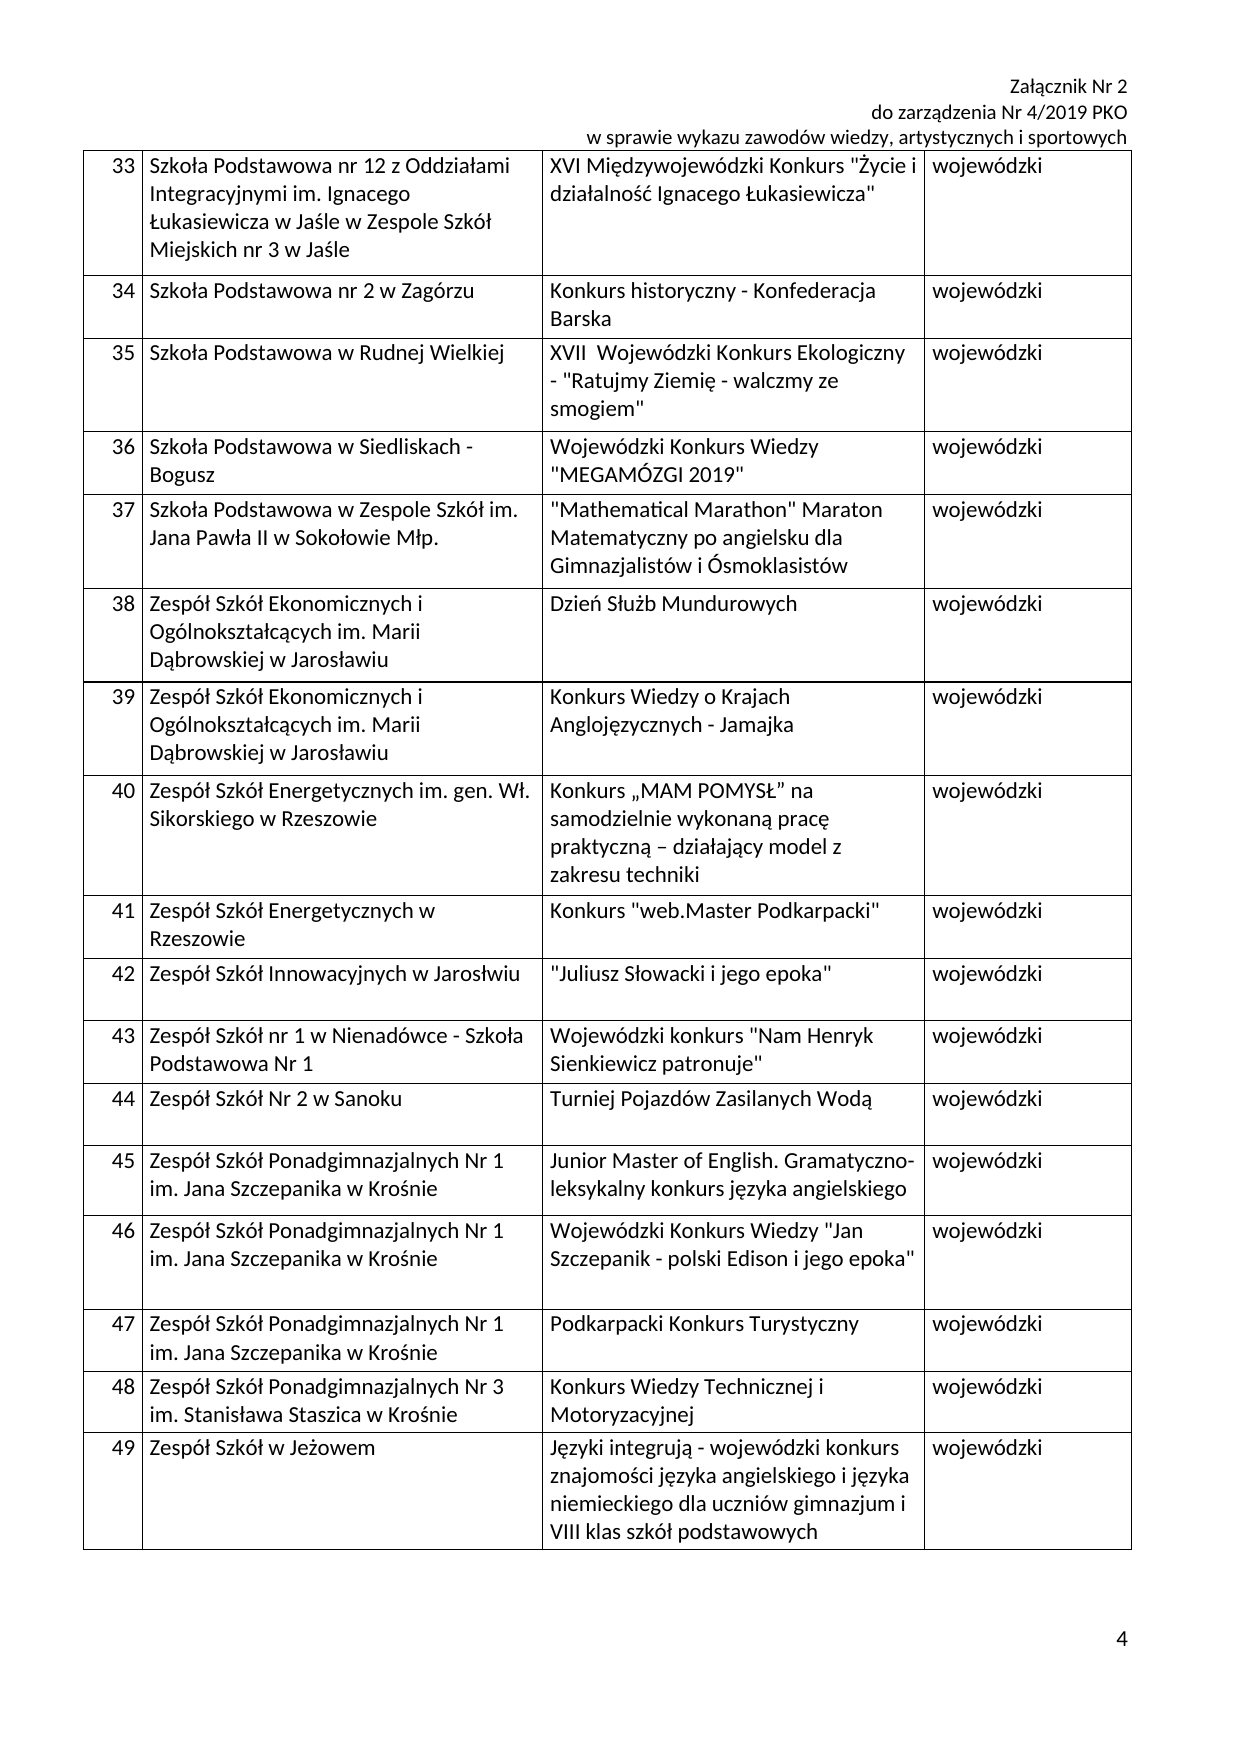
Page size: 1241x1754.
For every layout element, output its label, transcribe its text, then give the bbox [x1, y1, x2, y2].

table_cell wojewódzki [925, 339, 1131, 431]
table_cell Dzień Służb Mundurowych [543, 589, 924, 681]
table_cell Zespół Szkół Energetycznych w Rzeszowie [143, 896, 542, 958]
table_cell Wojewódzki Konkurs Wiedzy "MEGAMÓZGI 2019" [543, 432, 924, 494]
table_cell Zespół Szkół Energetycznych im. gen. Wł. Sikorskiego w Rzeszowie [143, 776, 542, 895]
table_cell Wojewódzki Konkurs Wiedzy "Jan Szczepanik - polski Edison i jego epoka" [543, 1216, 924, 1308]
table_cell 41 [84, 896, 142, 958]
table_cell 35 [84, 339, 142, 431]
table_cell Szkoła Podstawowa nr 2 w Zagórzu [143, 276, 542, 337]
table_cell Konkurs historyczny - Konfederacja Barska [543, 276, 924, 337]
table_cell Szkoła Podstawowa nr 12 z Oddziałami Integracyjnymi im. Ignacego Łukasiewicza w Jaśle w Zespole Szkół Miejskich nr 3 w Jaśle [143, 151, 542, 275]
table_cell XVII Wojewódzki Konkurs Ekologiczny - "Ratujmy Ziemię - walczmy ze smogiem" [543, 339, 924, 431]
table_cell 33 [84, 151, 142, 275]
table_cell 36 [84, 432, 142, 494]
table_cell Zespół Szkół Innowacyjnych w Jarosłwiu [143, 959, 542, 1020]
table_cell 37 [84, 495, 142, 588]
table_cell Podkarpacki Konkurs Turystyczny [543, 1310, 924, 1371]
table_cell wojewódzki [925, 1146, 1131, 1215]
table_cell 47 [84, 1310, 142, 1371]
table_cell Zespół Szkół Ponadgimnazjalnych Nr 1 im. Jana Szczepanika w Krośnie [143, 1216, 542, 1308]
table_cell 45 [84, 1146, 142, 1215]
table_cell wojewódzki [925, 151, 1131, 275]
table_cell wojewódzki [925, 1433, 1131, 1549]
table_cell 48 [84, 1372, 142, 1432]
table_cell XVI Międzywojewódzki Konkurs "Życie i działalność Ignacego Łukasiewicza" [543, 151, 924, 275]
table_cell 44 [84, 1084, 142, 1145]
table_cell Szkoła Podstawowa w Rudnej Wielkiej [143, 339, 542, 431]
table_cell 40 [84, 776, 142, 895]
table_cell wojewódzki [925, 683, 1131, 775]
table_cell 42 [84, 959, 142, 1020]
table_cell Konkurs Wiedzy Technicznej i Motoryzacyjnej [543, 1372, 924, 1432]
table_cell Zespół Szkół Ekonomicznych i Ogólnokształcących im. Marii Dąbrowskiej w Jarosławiu [143, 683, 542, 775]
table_cell Zespół Szkół Ekonomicznych i Ogólnokształcących im. Marii Dąbrowskiej w Jarosławiu [143, 589, 542, 681]
table_cell 34 [84, 276, 142, 337]
table_cell wojewódzki [925, 1021, 1131, 1083]
table_cell Konkurs Wiedzy o Krajach Anglojęzycznych - Jamajka [543, 683, 924, 775]
table_cell Zespół Szkół nr 1 w Nienadówce - Szkoła Podstawowa Nr 1 [143, 1021, 542, 1083]
table_cell Turniej Pojazdów Zasilanych Wodą [543, 1084, 924, 1145]
table_cell wojewódzki [925, 495, 1131, 588]
table_cell Języki integrują - wojewódzki konkurs znajomości języka angielskiego i języka niemieckiego dla uczniów gimnazjum i VIII klas szkół podstawowych [543, 1433, 924, 1549]
table_cell Konkurs „MAM POMYSŁ” na samodzielnie wykonaną pracę praktyczną – działający model z zakresu techniki [543, 776, 924, 895]
table_cell wojewódzki [925, 776, 1131, 895]
table_cell "Mathematical Marathon" Maraton Matematyczny po angielsku dla Gimnazjalistów i Ósmoklasistów [543, 495, 924, 588]
table_cell 38 [84, 589, 142, 681]
table_cell Szkoła Podstawowa w Siedliskach - Bogusz [143, 432, 542, 494]
table_cell wojewódzki [925, 276, 1131, 337]
table_cell wojewódzki [925, 589, 1131, 681]
table_cell 43 [84, 1021, 142, 1083]
table_cell Wojewódzki konkurs "Nam Henryk Sienkiewicz patronuje" [543, 1021, 924, 1083]
table_cell wojewódzki [925, 1216, 1131, 1308]
table_cell wojewódzki [925, 432, 1131, 494]
table_cell 49 [84, 1433, 142, 1549]
table_cell "Juliusz Słowacki i jego epoka" [543, 959, 924, 1020]
table_cell wojewódzki [925, 1084, 1131, 1145]
table_cell wojewódzki [925, 1372, 1131, 1432]
table_cell Zespół Szkół Nr 2 w Sanoku [143, 1084, 542, 1145]
table_cell Szkoła Podstawowa w Zespole Szkół im. Jana Pawła II w Sokołowie Młp. [143, 495, 542, 588]
table_cell Konkurs "web.Master Podkarpacki" [543, 896, 924, 958]
table_cell 46 [84, 1216, 142, 1308]
table_cell wojewódzki [925, 896, 1131, 958]
table_cell Zespół Szkół Ponadgimnazjalnych Nr 1 im. Jana Szczepanika w Krośnie [143, 1310, 542, 1371]
table_cell Junior Master of English. Gramatyczno-leksykalny konkurs języka angielskiego [543, 1146, 924, 1215]
table_cell Zespół Szkół w Jeżowem [143, 1433, 542, 1549]
table_cell 39 [84, 683, 142, 775]
table_cell wojewódzki [925, 959, 1131, 1020]
table_cell wojewódzki [925, 1310, 1131, 1371]
table_cell Zespół Szkół Ponadgimnazjalnych Nr 1 im. Jana Szczepanika w Krośnie [143, 1146, 542, 1215]
table_cell Zespół Szkół Ponadgimnazjalnych Nr 3 im. Stanisława Staszica w Krośnie [143, 1372, 542, 1432]
